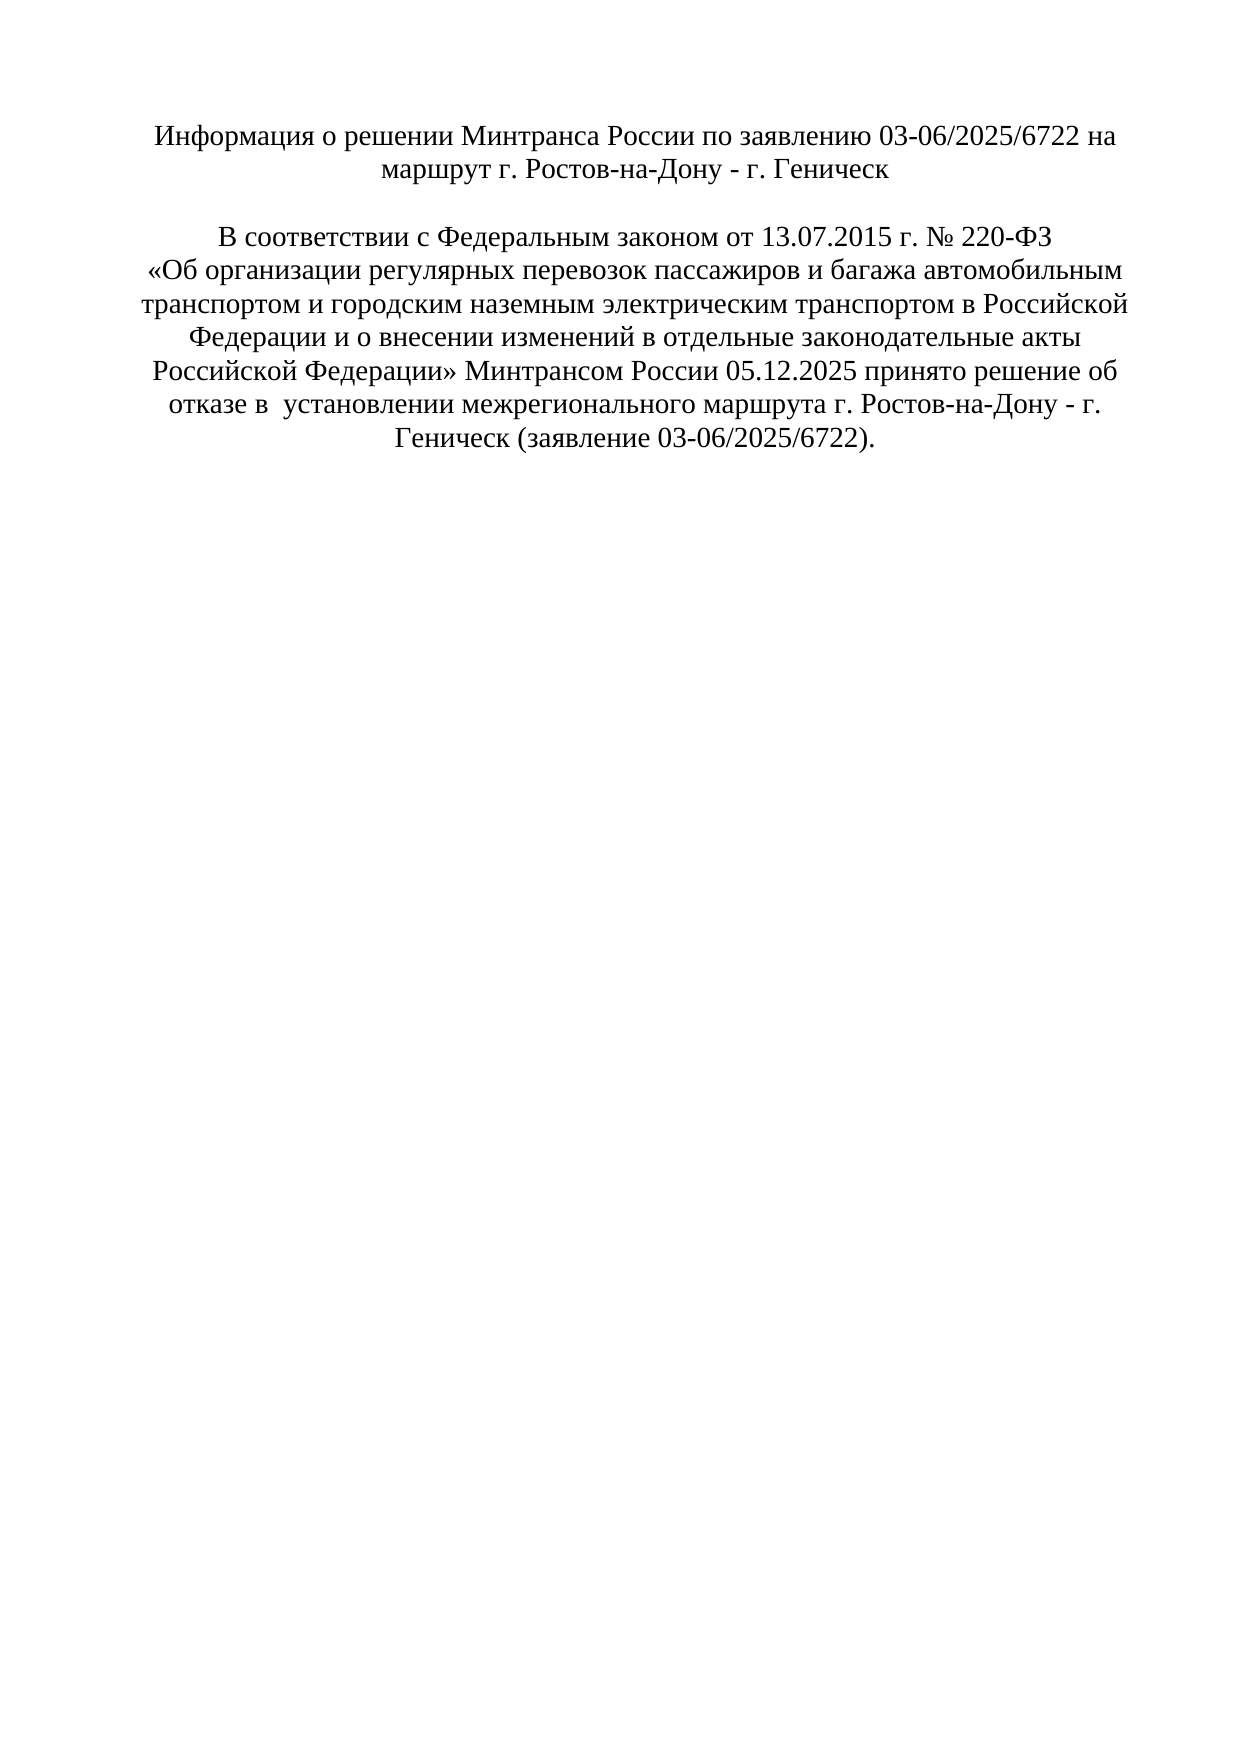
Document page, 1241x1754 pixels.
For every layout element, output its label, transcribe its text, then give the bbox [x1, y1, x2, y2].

text Информация о решении Минтранса России по заявлению 03-06/2025/6722 на маршрут г. Ростов-на-Дону - г. Геническ [118, 118, 1152, 185]
text В соответствии с Федеральным законом от 13.07.2015 г. № 220-ФЗ «Об организации регулярных перевозок пассажиров и багажа автомобильным транспортом и городским наземным электрическим транспортом в Российской Федерации и о внесении изменений в отдельные законодательные акты Российской Федерации» Минтрансом России 05.12.2025 принято решение об отказе в установлении межрегионального маршрута г. Ростов-на-Дону - г. Геническ (заявление 03-06/2025/6722). [118, 219, 1152, 453]
